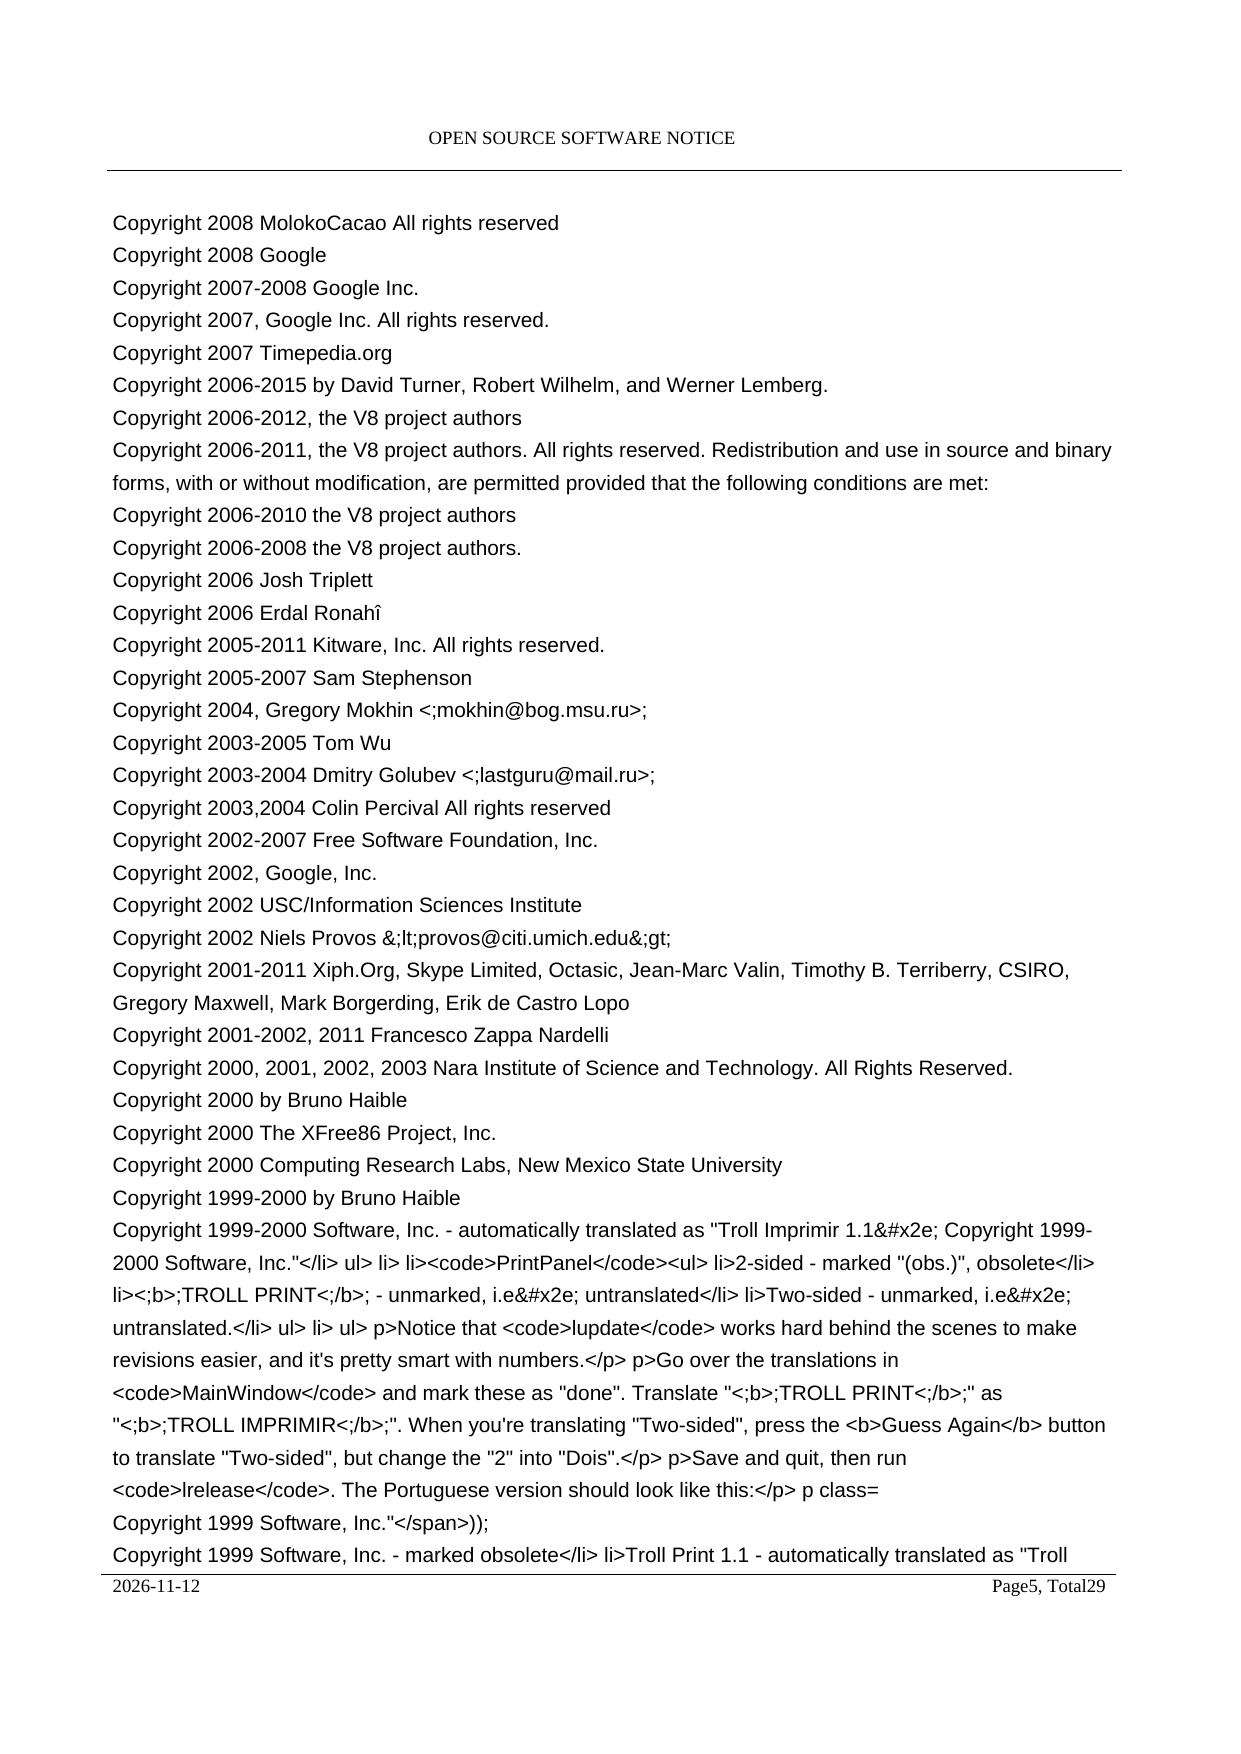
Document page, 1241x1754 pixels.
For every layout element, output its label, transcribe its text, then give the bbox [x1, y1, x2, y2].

text Copyright 2006-2011, the V8 project authors. All rights reserved. Redistribution and use in source and binary forms, with or without modification, are permitted provided that the following conditions are met: [112, 434, 1128, 499]
text Copyright 2000 by Bruno Haible [112, 1084, 1128, 1116]
text Copyright 2008 MolokoCacao All rights reserved [112, 206, 1128, 239]
text Copyright 2008 Google [112, 239, 1128, 271]
text Copyright 2005-2007 Sam Stephenson [112, 661, 1128, 694]
text Copyright 2001-2002, 2011 Francesco Zappa Nardelli [112, 1019, 1128, 1051]
text Copyright 2006-2008 the V8 project authors. [112, 531, 1128, 564]
text Copyright 2002 Niels Provos &;lt;provos@citi.umich.edu&;gt; [112, 921, 1128, 954]
text Copyright 2006-2015 by David Turner, Robert Wilhelm, and Werner Lemberg. [112, 369, 1128, 401]
text Copyright 1999-2000 by Bruno Haible [112, 1181, 1128, 1214]
text Copyright 2000 The XFree86 Project, Inc. [112, 1116, 1128, 1149]
text Copyright 2002-2007 Free Software Foundation, Inc. [112, 824, 1128, 856]
text Copyright 2003-2004 Dmitry Golubev <;lastguru@mail.ru>; [112, 759, 1128, 791]
text Copyright 2007-2008 Google Inc. [112, 271, 1128, 304]
text Copyright 2003,2004 Colin Percival All rights reserved [112, 791, 1128, 824]
text Copyright 2006 Erdal Ronahî [112, 596, 1128, 629]
text Copyright 1999-2000 Software, Inc. - automatically translated as "Troll Imprimir 1.1&#x2e; Copyright 1999-2000 Software, Inc."</li> ul> li> li><code>PrintPanel</code><ul> li>2-sided - marked "(obs.)", obsolete</li> li><;b>;TROLL PRINT<;/b>; - unmarked, i.e&#x2e; untranslated</li> li>Two-sided - unmarked, i.e&#x2e; untranslated.</li> ul> li> ul> p>Notice that <code>lupdate</code> works hard behind the scenes to make revisions easier, and it's pretty smart with numbers.</p> p>Go over the translations in <code>MainWindow</code> and mark these as "done". Translate "<;b>;TROLL PRINT<;/b>;" as "<;b>;TROLL IMPRIMIR<;/b>;". When you're translating "Two-sided", press the <b>Guess Again</b> button to translate "Two-sided", but change the "2" into "Dois".</p> p>Save and quit, then run <code>lrelease</code>. The Portuguese version should look like this:</p> p class= [112, 1214, 1128, 1506]
text Copyright 2006 Josh Triplett [112, 564, 1128, 596]
text Copyright 2000, 2001, 2002, 2003 Nara Institute of Science and Technology. All Rights Reserved. [112, 1051, 1128, 1084]
text Copyright 2000 Computing Research Labs, New Mexico State University [112, 1149, 1128, 1181]
text Copyright 2004, Gregory Mokhin <;mokhin@bog.msu.ru>; [112, 694, 1128, 726]
text Copyright 2002 USC/Information Sciences Institute [112, 889, 1128, 921]
text Copyright 2007 Timepedia.org [112, 336, 1128, 369]
text Copyright 2006-2012, the V8 project authors [112, 401, 1128, 434]
text Copyright 2007, Google Inc. All rights reserved. [112, 304, 1128, 336]
text Copyright 2002, Google, Inc. [112, 856, 1128, 889]
text Copyright 2003-2005 Tom Wu [112, 726, 1128, 759]
text Copyright 2006-2010 the V8 project authors [112, 499, 1128, 531]
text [112, 1539, 1128, 1571]
text Copyright 2005-2011 Kitware, Inc. All rights reserved. [112, 629, 1128, 661]
text Copyright 2001-2011 Xiph.Org, Skype Limited, Octasic, Jean-Marc Valin, Timothy B. Terriberry, CSIRO, Gregory Maxwell, Mark Borgerding, Erik de Castro Lopo [112, 954, 1128, 1019]
text Copyright 1999 Software, Inc."</span>)); [112, 1506, 1128, 1539]
